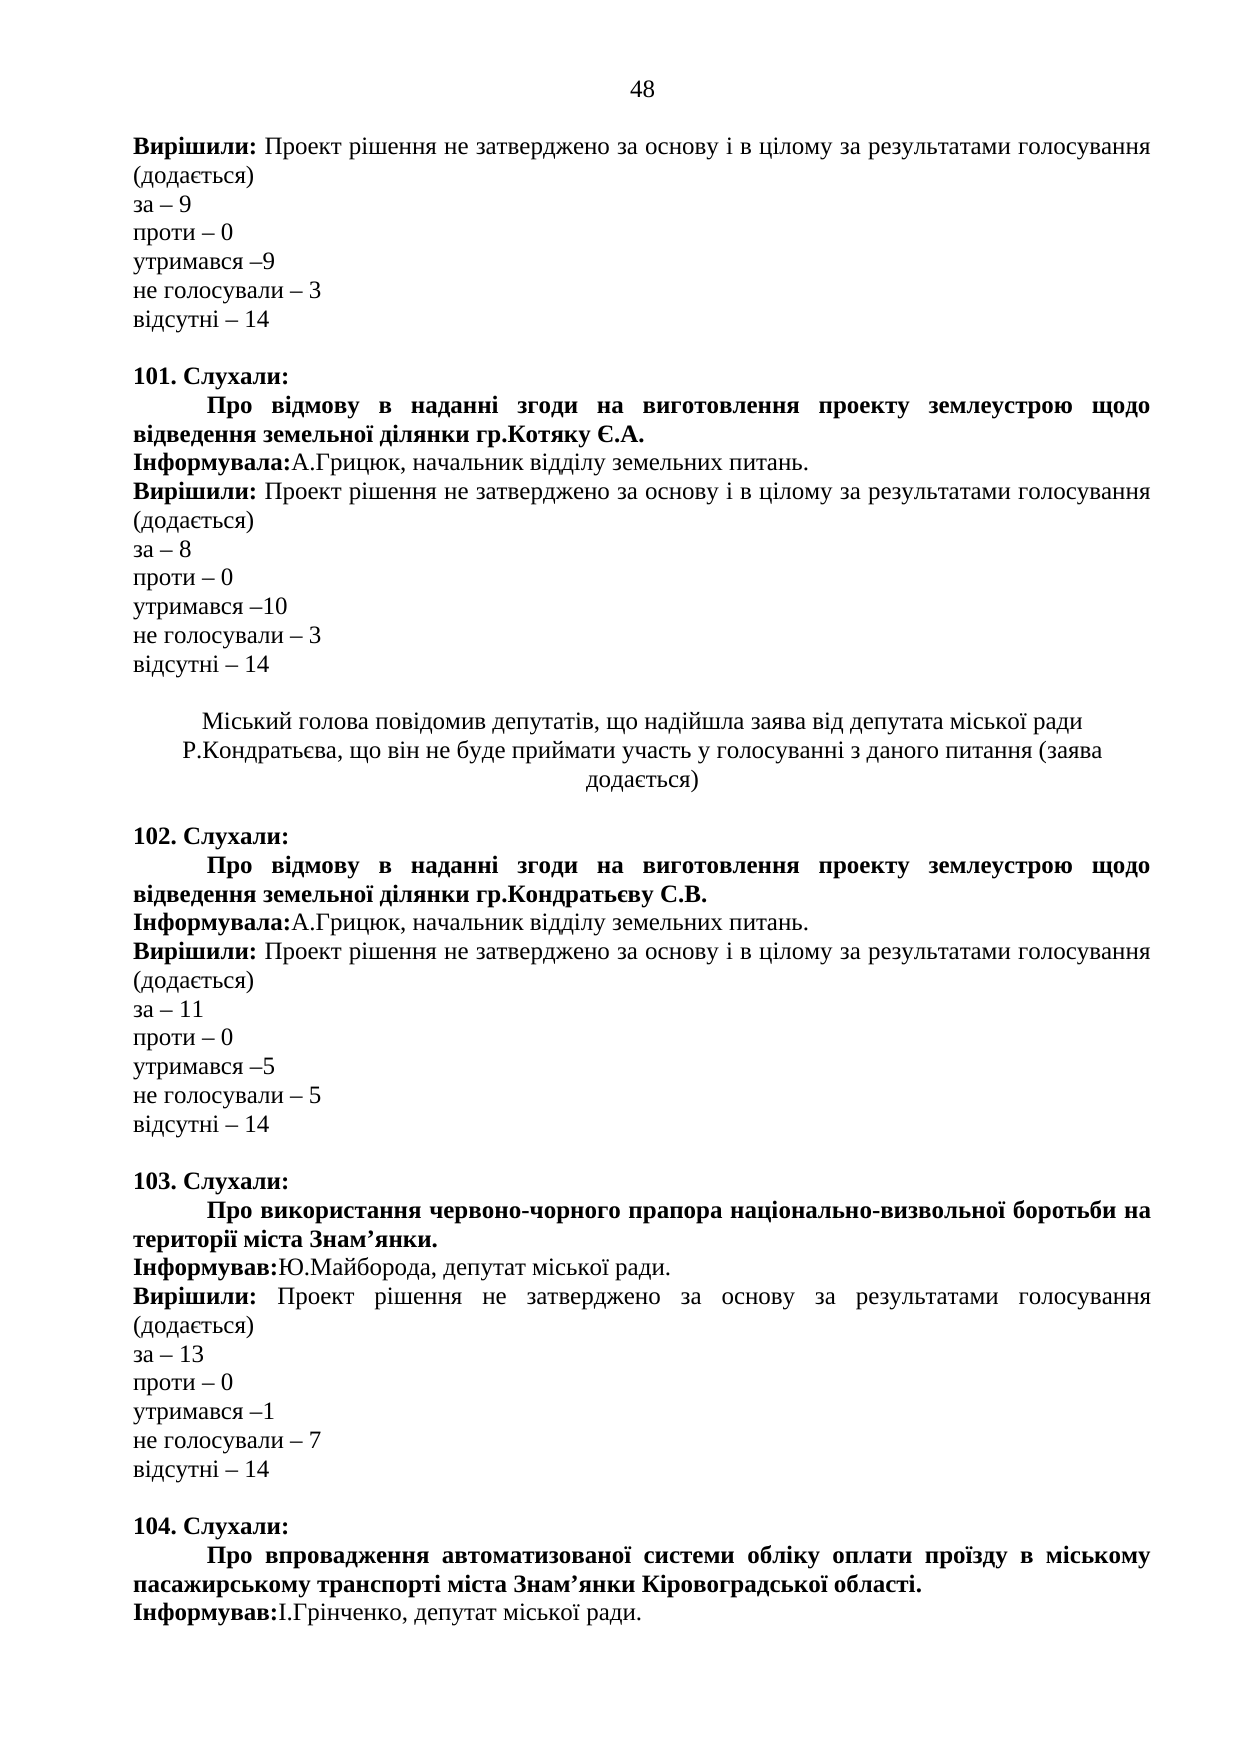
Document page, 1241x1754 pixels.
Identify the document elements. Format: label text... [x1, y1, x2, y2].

text 103. Слухали: [133, 1166, 1152, 1195]
text не голосували – 3 [133, 275, 1152, 304]
text не голосували – 3 [133, 620, 1152, 649]
text Про відмову в наданні згоди на виготовлення проекту землеустрою щодо відведення земельної ділянки гр.Котяку Є.А. [133, 390, 1152, 447]
text утримався –5 [133, 1051, 1152, 1080]
text проти – 0 [133, 1022, 1152, 1051]
text за – 13 [133, 1339, 1152, 1367]
text утримався –1 [133, 1396, 1152, 1425]
text не голосували – 5 [133, 1080, 1152, 1109]
text за – 11 [133, 994, 1152, 1022]
text за – 9 [133, 189, 1152, 217]
text не голосували – 7 [133, 1425, 1152, 1454]
text Інформував:Ю.Майборода, депутат міської ради. [133, 1252, 1152, 1281]
text відсутні – 14 [133, 649, 1152, 677]
text відсутні – 14 [133, 1109, 1152, 1137]
text 101. Слухали: [133, 361, 1152, 390]
text Міський голова повідомив депутатів, що надійшла заява від депутата міської ради Р.Кондратьєва, що він не буде приймати участь у голосуванні з даного питання (заява додається) [133, 706, 1152, 792]
text Про відмову в наданні згоди на виготовлення проекту землеустрою щодо відведення земельної ділянки гр.Кондратьєву С.В. [133, 850, 1152, 907]
text Вирішили: Проект рішення не затверджено за основу і в цілому за результатами голосування (додається) [133, 936, 1152, 994]
text проти – 0 [133, 562, 1152, 591]
text Про впровадження автоматизованої системи обліку оплати проїзду в міському пасажирському транспорті міста Знам’янки Кіровоградської області. [133, 1540, 1152, 1597]
text за – 8 [133, 534, 1152, 562]
text проти – 0 [133, 1367, 1152, 1396]
text Вирішили: Проект рішення не затверджено за основу і в цілому за результатами голосування (додається) [133, 131, 1152, 189]
text Інформувала:А.Грицюк, начальник відділу земельних питань. [133, 447, 1152, 476]
text Вирішили: Проект рішення не затверджено за основу і в цілому за результатами голосування (додається) [133, 476, 1152, 534]
text 102. Слухали: [133, 821, 1152, 850]
text Про використання червоно-чорного прапора національно-визвольної боротьби на території міста Знам’янки. [133, 1195, 1152, 1252]
text проти – 0 [133, 217, 1152, 246]
text утримався –9 [133, 246, 1152, 275]
text 104. Слухали: [133, 1511, 1152, 1540]
text утримався –10 [133, 591, 1152, 620]
text відсутні – 14 [133, 1454, 1152, 1482]
text відсутні – 14 [133, 304, 1152, 332]
text Інформувала:А.Грицюк, начальник відділу земельних питань. [133, 907, 1152, 936]
text Інформував:І.Грінченко, депутат міської ради. [133, 1597, 1152, 1626]
text Вирішили: Проект рішення не затверджено за основу за результатами голосування (додається) [133, 1281, 1152, 1339]
